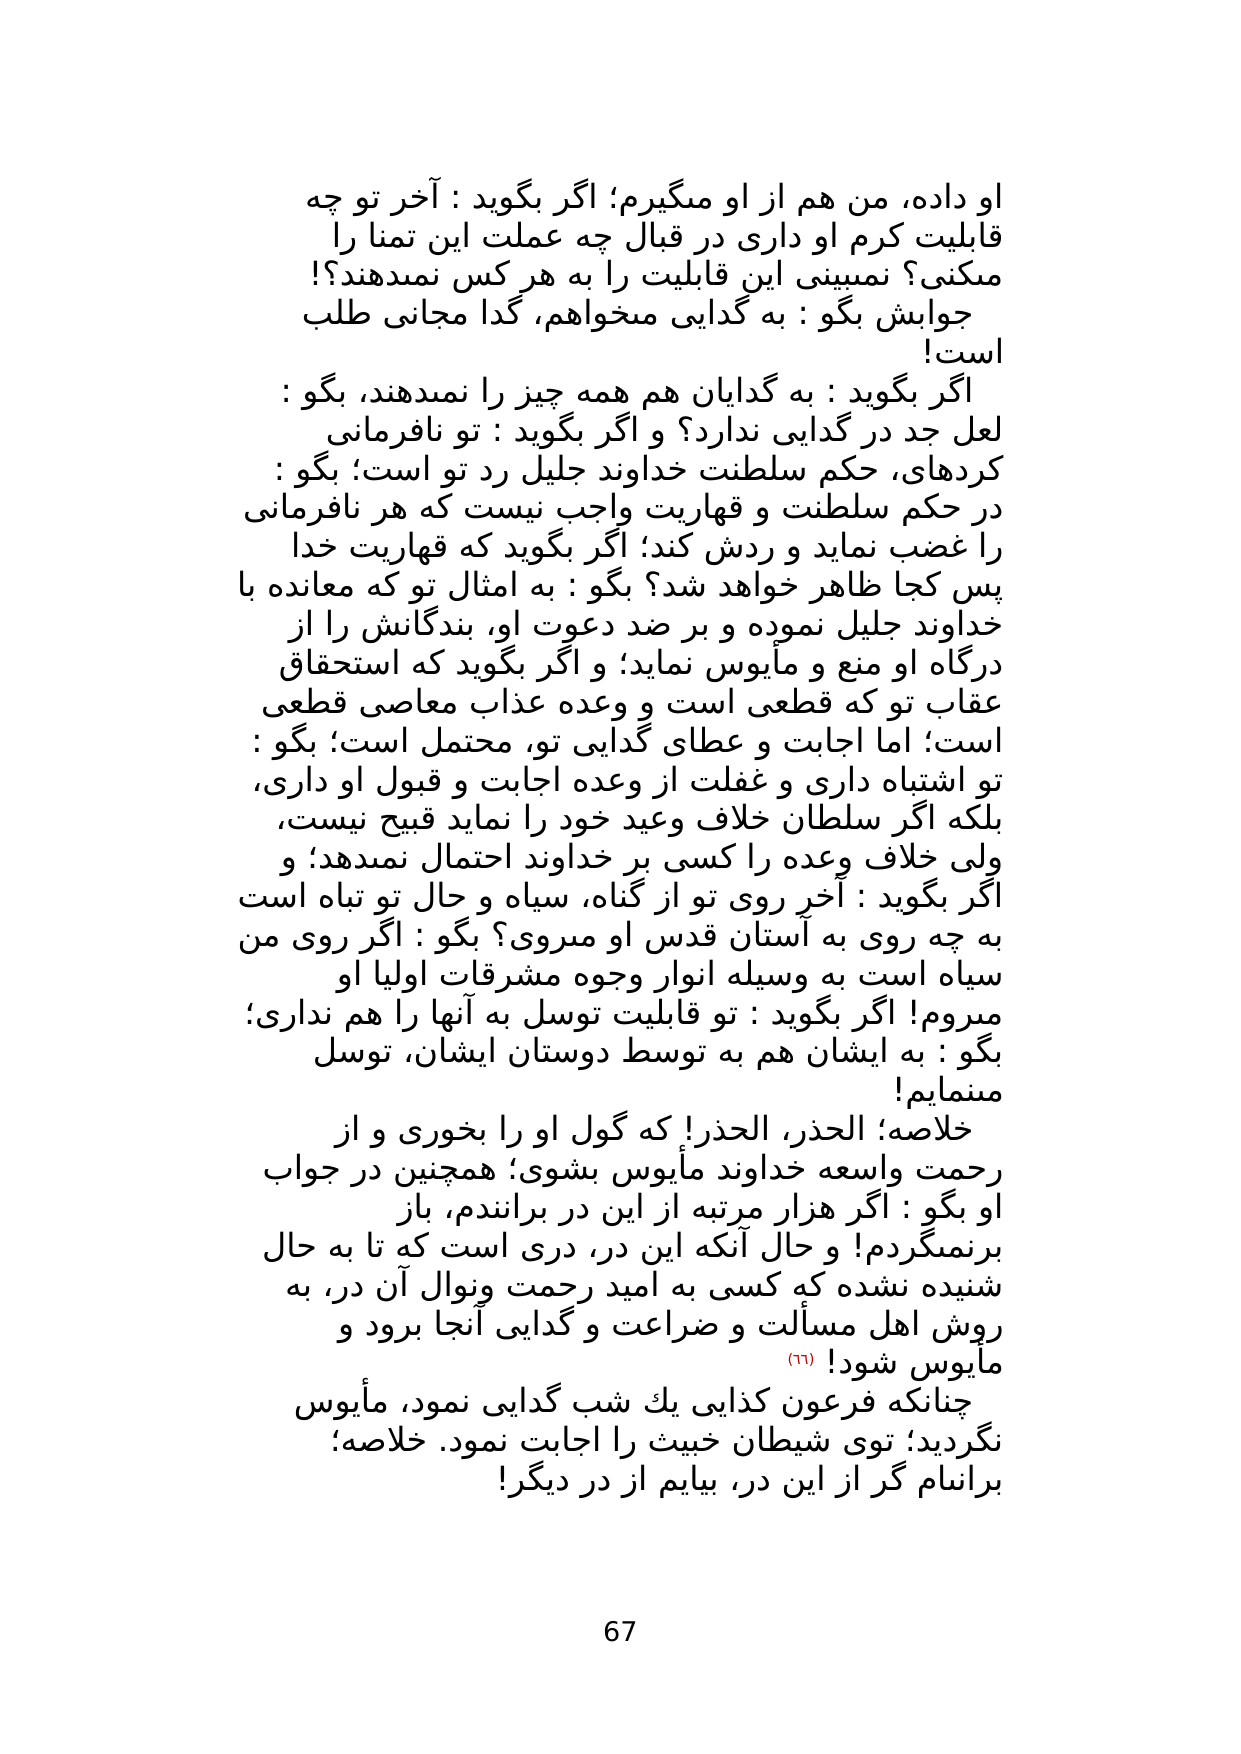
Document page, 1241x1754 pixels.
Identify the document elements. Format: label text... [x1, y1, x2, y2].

text چنانكه فرعون كذايى يك شب گدايى نمود، مأيوس نگرديد؛ توى شيطان خبيث را اجابت نمود. خلاصه؛ برانى‏ام گر از اين در، بيايم از در ديگر! [236, 1382, 1004, 1498]
text جوابش بگو : به گدايى مى‏خواهم، گدا مجانى طلب است! [236, 294, 1004, 371]
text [236, 177, 1004, 294]
text خلاصه؛ الحذر، الحذر! كه گول او را بخورى و از رحمت واسعه خداوند مأيوس بشوى؛ همچنين در جواب او بگو : اگر هزار مرتبه از اين در برانندم، باز برنمى‏گردم! و حال آنكه اين در، درى است كه تا به حال شنيده نشده كه كسى به اميد رحمت ونوال آن در، به روش اهل مسألت و ضراعت و گدايى‏ آنجا برود و مأيوس شود! (٦٦) [236, 1110, 1004, 1382]
text اگر بگويد : به گدايان هم همه چيز را نمى‏دهند، بگو : لعل جد در گدايى ندارد؟ و اگر بگويد : تو نافرمانى كرده‏اى، حكم سلطنت خداوند جليل رد تو است؛ بگو : در حكم سلطنت و قهاريت واجب نيست كه هر نافرمانى را غضب نمايد و ردش كند؛ اگر بگويد كه قهاريت خدا پس كجا ظاهر خواهد شد؟ بگو : به امثال تو كه معانده با خداوند جليل نموده و بر ضد دعوت او، بندگانش را از درگاه او منع و مأيوس نمايد؛ و اگر بگويد كه استحقاق عقاب تو كه قطعى است و وعده عذاب معاصى قطعى است؛ اما اجابت و عطاى گدايى تو، محتمل است؛ بگو : تو اشتباه دارى و غفلت از وعده اجابت و قبول او دارى، بلكه اگر سلطان خلاف وعيد خود را نمايد قبيح نيست، ولى خلاف وعده را كسى بر خداوند احتمال نمى‏دهد؛ و اگر بگويد : آخر روى تو از گناه، سياه و حال تو تباه است به چه روى به آستان قدس او مى‏روى؟ بگو : اگر روى من سياه است به وسيله انوار وجوه مشرقات اوليا او مى‏روم! اگر بگويد : تو قابليت توسل به آنها را هم ندارى؛ بگو : به ايشان هم به توسط دوستان ايشان، توسل مى‏نمايم! [236, 371, 1004, 1110]
